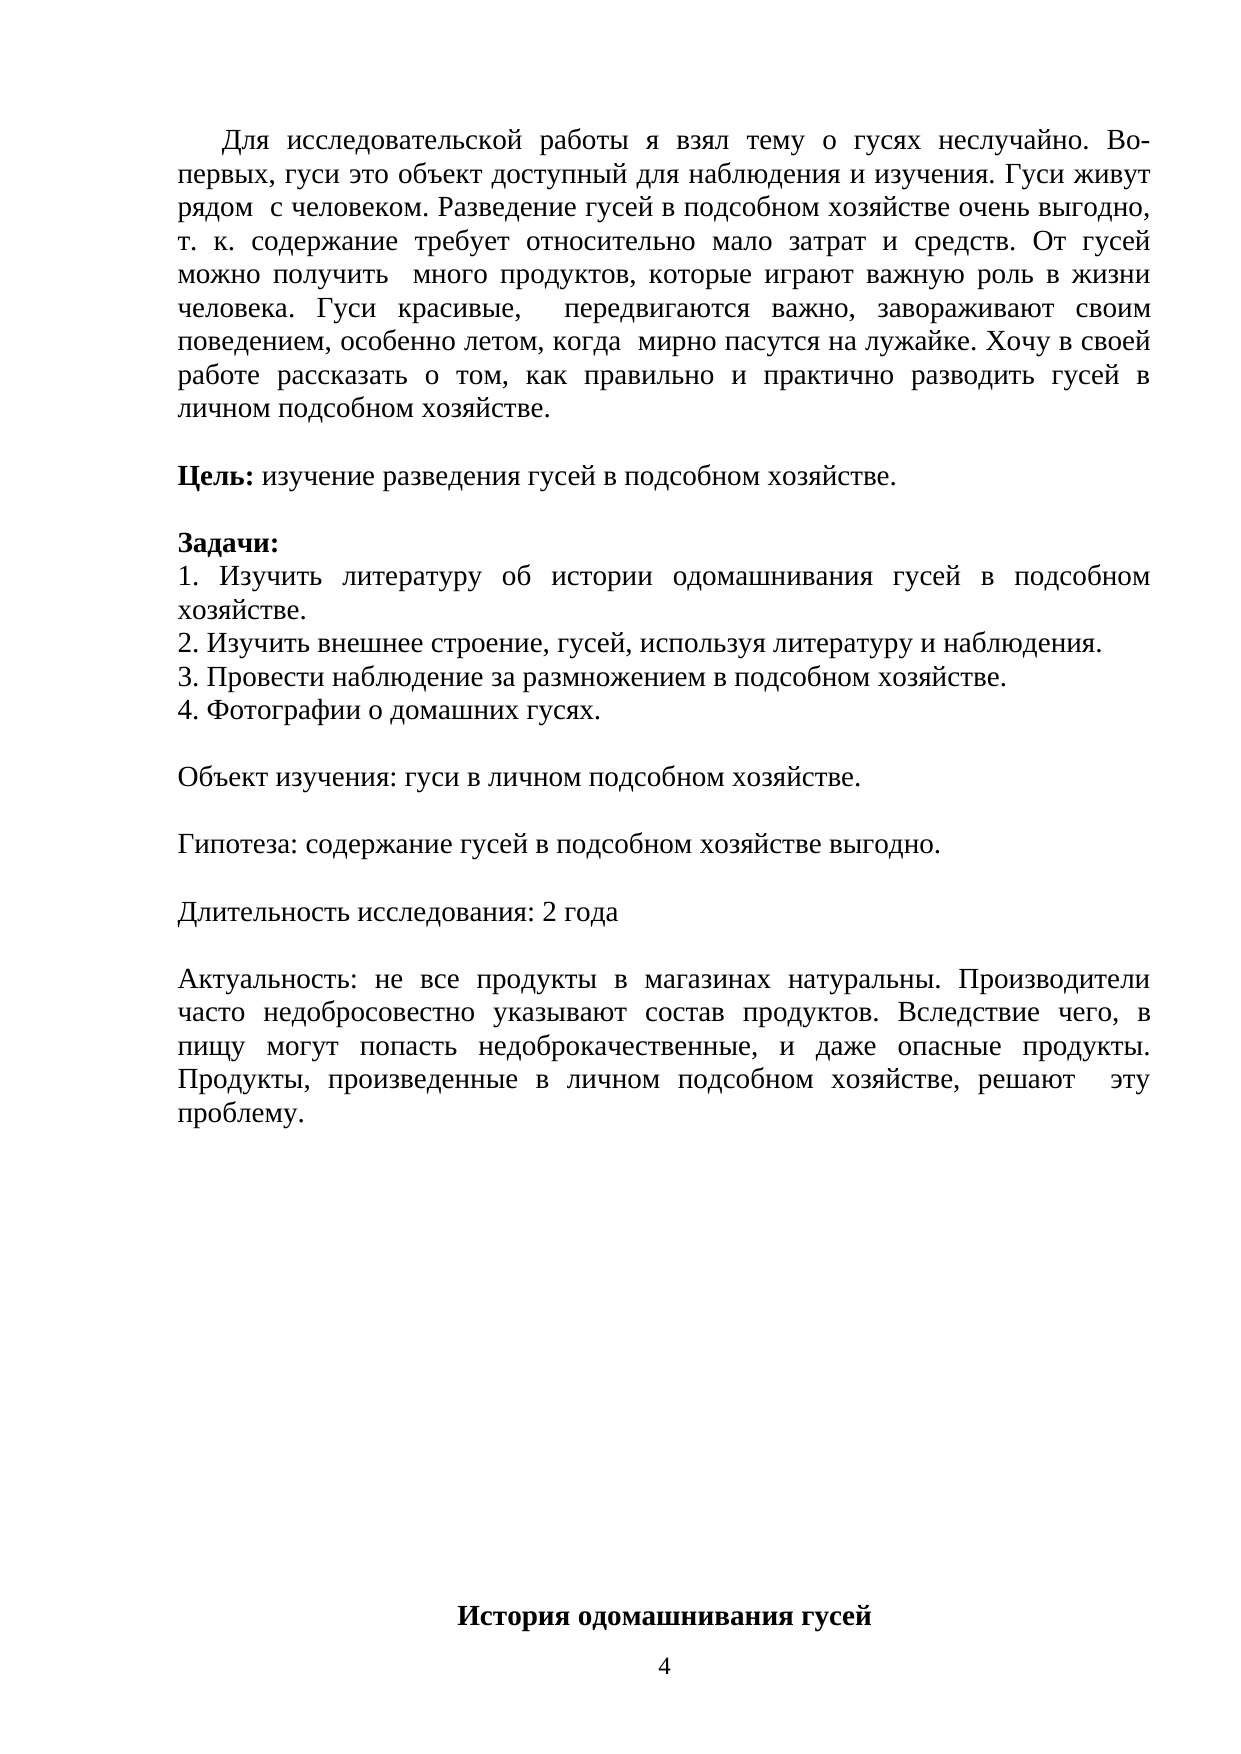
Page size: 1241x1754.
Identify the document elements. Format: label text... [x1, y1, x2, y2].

text Задачи: [177, 525, 1152, 558]
text 3. Провести наблюдение за размножением в подсобном хозяйстве. [177, 659, 1152, 692]
text Объект изучения: гуси в личном подсобном хозяйстве. [177, 759, 1152, 793]
text 2. Изучить внешнее строение, гусей, используя литературу и наблюдения. [177, 625, 1152, 659]
text Длительность исследования: 2 года [177, 894, 1152, 927]
text 4. Фотографии о домашних гусях. [177, 692, 1152, 726]
text Гипотеза: содержание гусей в подсобном хозяйстве выгодно. [177, 827, 1152, 860]
list Актуальность: не все продукты в магазинах натуральны. Производители часто недобросовестно указывают состав продуктов. Вследствие чего, в пищу могут попасть недоброкачественные, и даже опасные продукты. Продукты, произведенные в личном подсобном хозяйстве, решают эту проблему. [177, 961, 1152, 1128]
text Для исследовательской работы я взял тему о гусях неслучайно. Во-первых, гуси это объект доступный для наблюдения и изучения. Гуси живут рядом с человеком. Разведение гусей в подсобном хозяйстве очень выгодно, т. к. содержание требует относительно мало затрат и средств. От гусей можно получить много продуктов, которые играют важную роль в жизни человека. Гуси красивые, передвигаются важно, завораживают своим поведением, особенно летом, когда мирно пасутся на лужайке. Хочу в своей работе рассказать о том, как правильно и практично разводить гусей в личном подсобном хозяйстве. [177, 122, 1152, 424]
text Цель: изучение разведения гусей в подсобном хозяйстве. [177, 458, 1152, 491]
text История одомашнивания гусей [177, 1598, 1152, 1632]
text 1. Изучить литературу об истории одомашнивания гусей в подсобном хозяйстве. [177, 558, 1152, 625]
